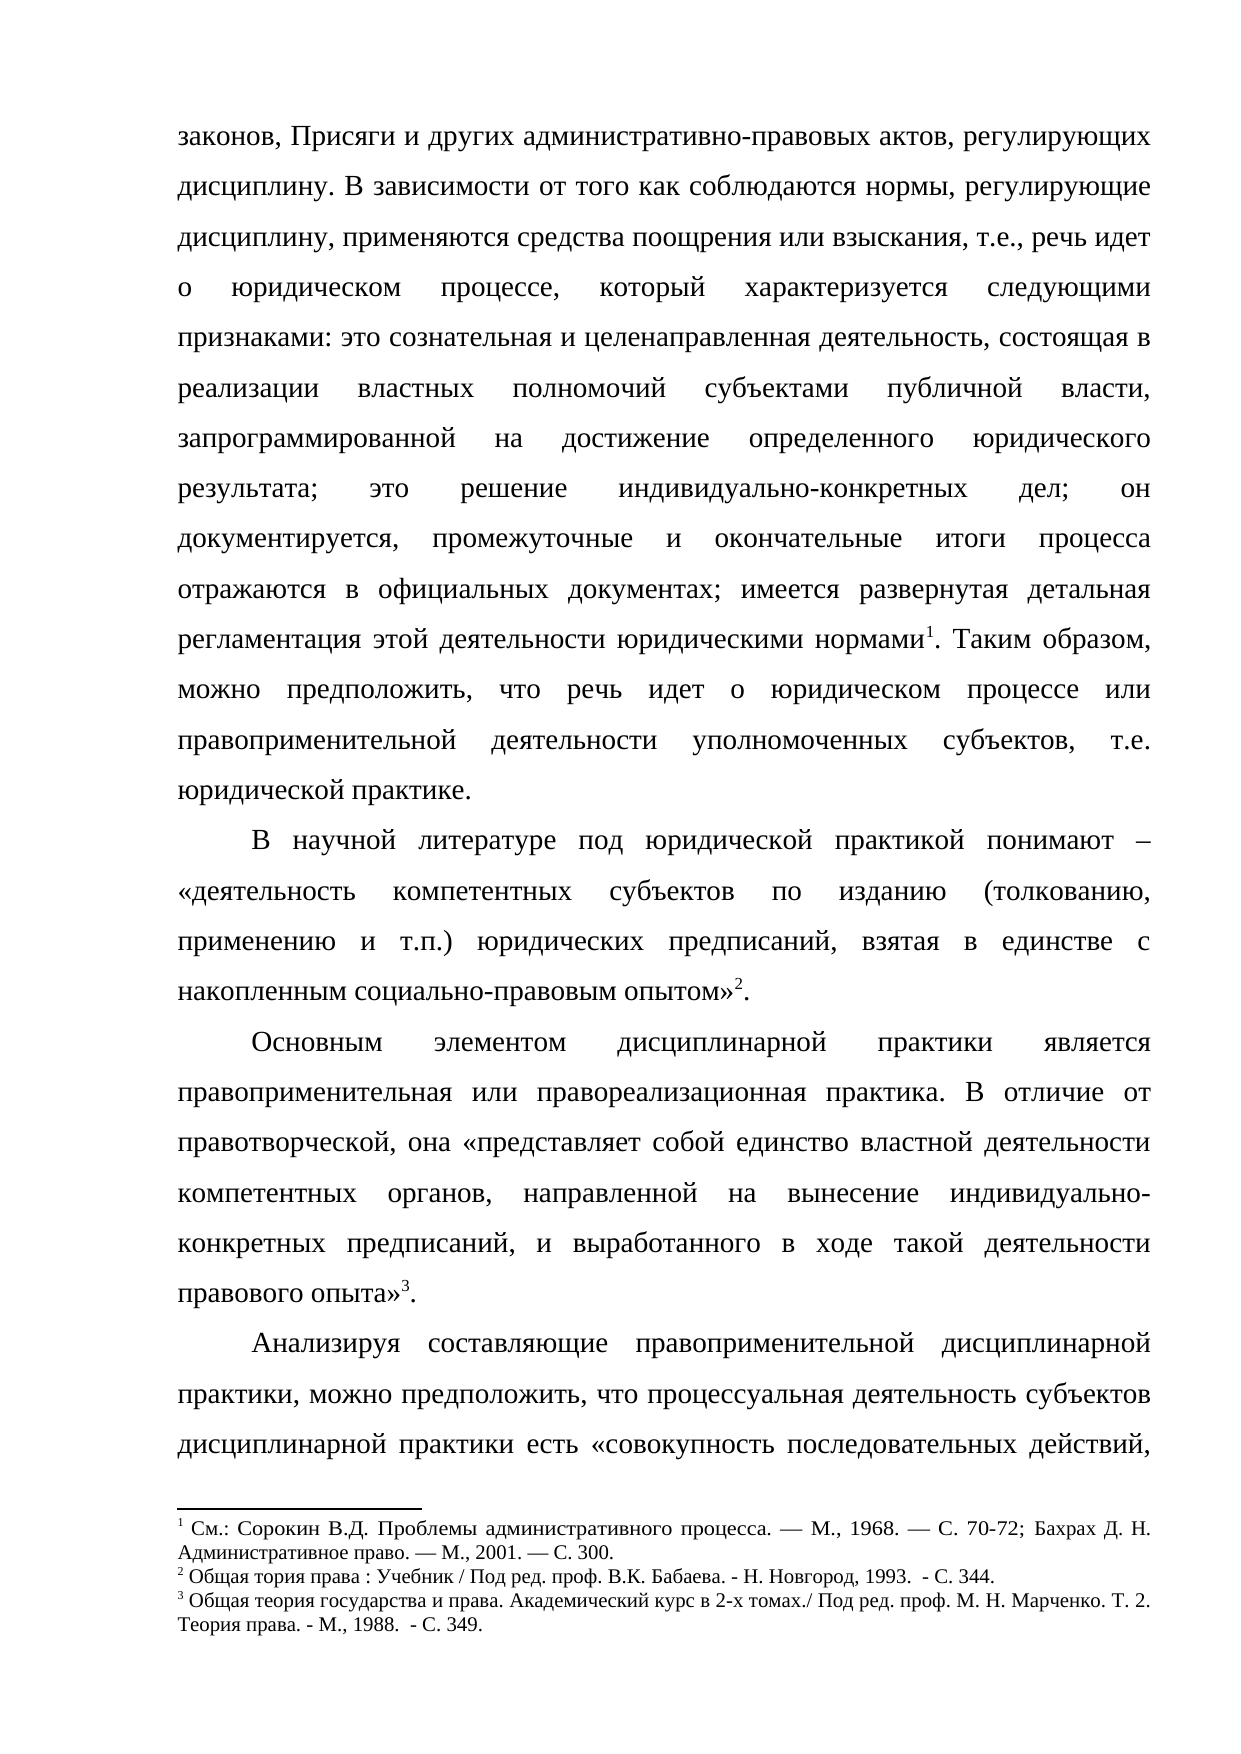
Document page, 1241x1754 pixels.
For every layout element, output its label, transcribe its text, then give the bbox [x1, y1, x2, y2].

text В научной литературе под юридической практикой понимают – «деятельность компетентных субъектов по изданию (толкованию, применению и т.п.) юридических предписаний, взятая в единстве с накопленным социально-правовым опытом». [177, 822, 1152, 1007]
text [177, 1326, 1152, 1460]
text Основным элементом дисциплинарной практики является правоприменительная или правореализационная практика. В отличие от правотворческой, она «представляет собой единство властной деятельности компетентных органов, направленной на вынесение индивидуально-конкретных предписаний, и выработанного в ходе такой деятельности правового опыта». [177, 1024, 1152, 1309]
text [177, 118, 1152, 806]
